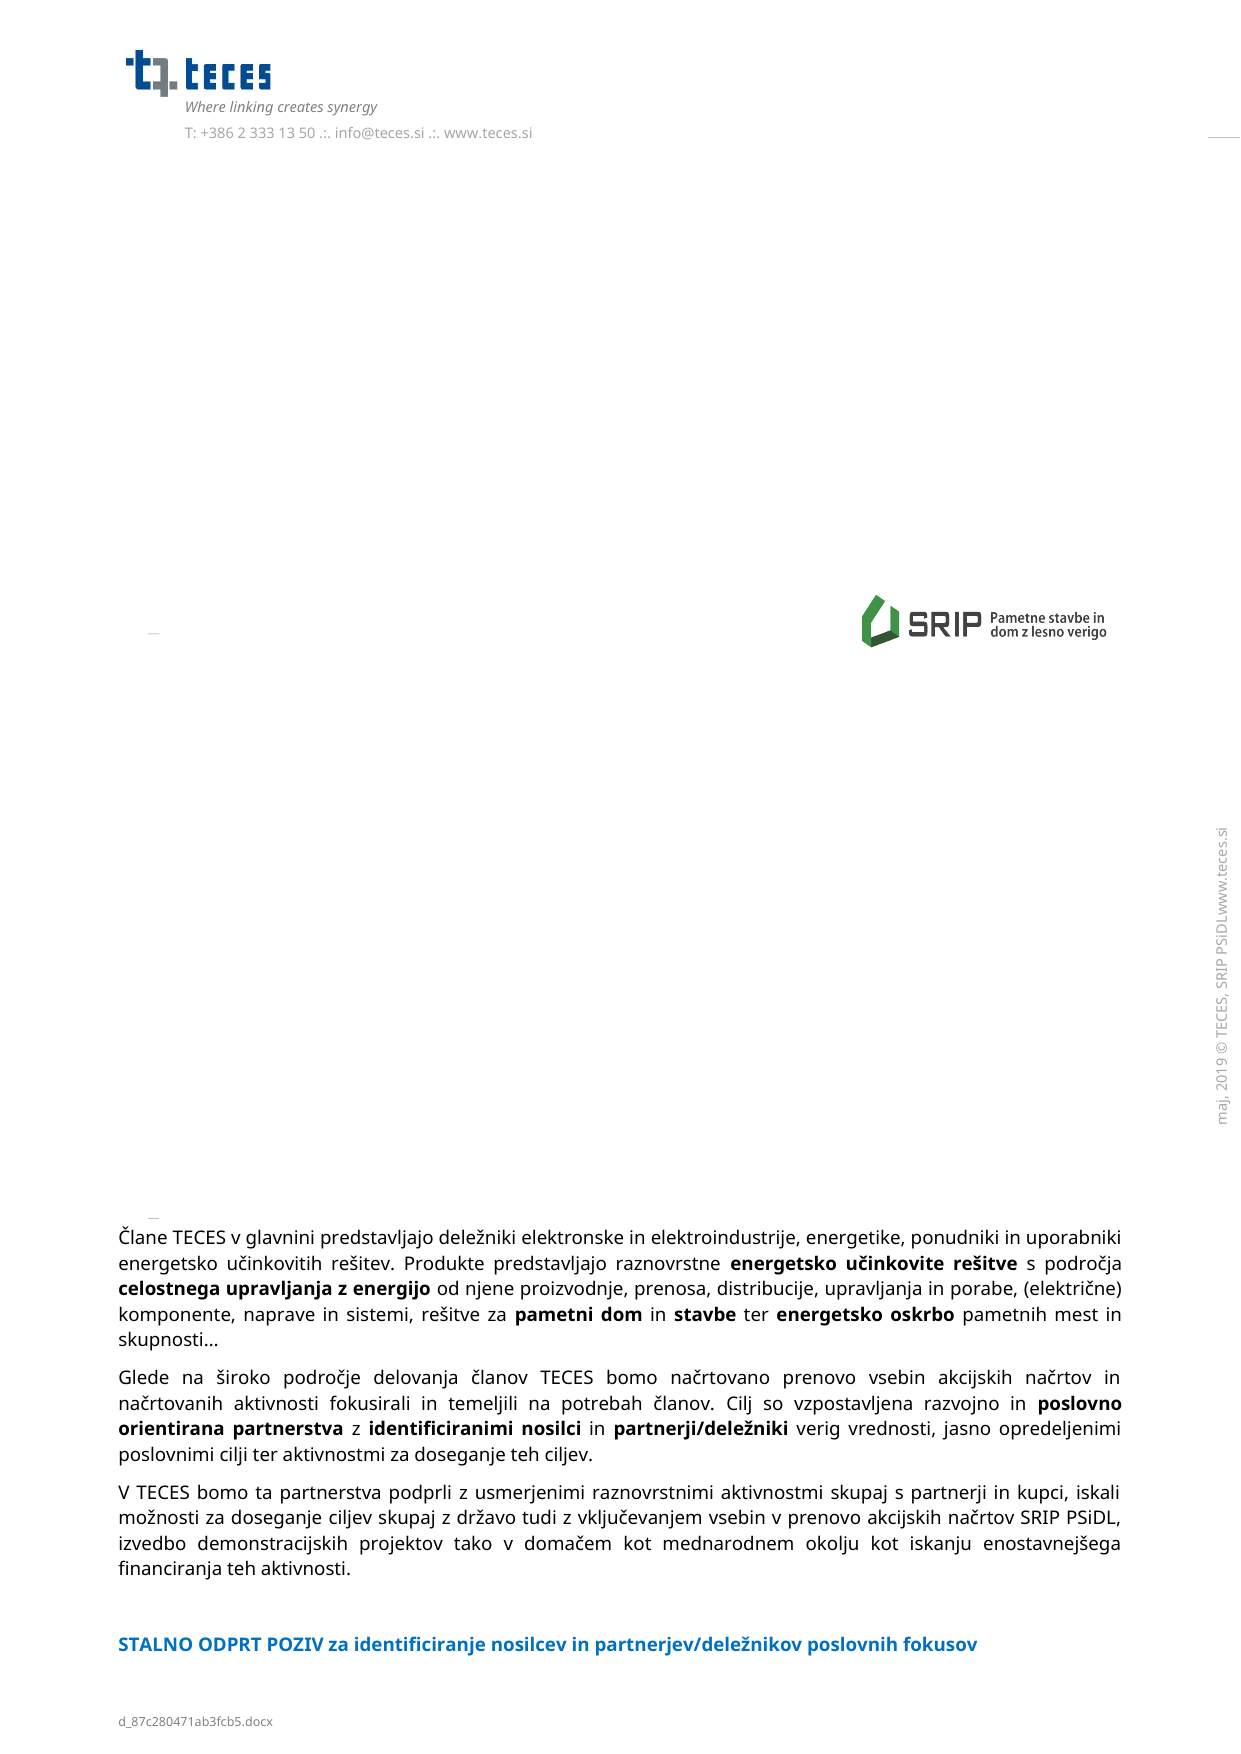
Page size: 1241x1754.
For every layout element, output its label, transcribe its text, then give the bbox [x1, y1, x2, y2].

text STALNO ODPRT POZIV za identificiranje nosilcev in partnerjev/deležnikov poslovnih fokusov [118, 1632, 1122, 1657]
picture [853, 591, 1115, 651]
picture [125, 49, 271, 97]
text V TECES bomo ta partnerstva podprli z usmerjenimi raznovrstnimi aktivnostmi skupaj s partnerji in kupci, iskali možnosti za doseganje ciljev skupaj z državo tudi z vključevanjem vsebin v prenovo akcijskih načrtov SRIP PSiDL, izvedbo demonstracijskih projektov tako v domačem kot mednarodnem okolju kot iskanju enostavnejšega financiranja teh aktivnosti. [118, 1479, 1122, 1581]
text Člane TECES v glavnini predstavljajo deležniki elektronske in elektroindustrije, energetike, ponudniki in uporabniki energetsko učinkovitih rešitev. Produkte predstavljajo raznovrstne energetsko učinkovite rešitve s področja celostnega upravljanja z energijo od njene proizvodnje, prenosa, distribucije, upravljanja in porabe, (električne) komponente, naprave in sistemi, rešitve za pametni dom in stavbe ter energetsko oskrbo pametnih mest in skupnosti… [118, 1224, 1122, 1352]
text Glede na široko področje delovanja članov TECES bomo načrtovano prenovo vsebin akcijskih načrtov in načrtovanih aktivnosti fokusirali in temeljili na potrebah članov. Cilj so vzpostavljena razvojno in poslovno orientirana partnerstva z identificiranimi nosilci in partnerji/deležniki verig vrednosti, jasno opredeljenimi poslovnimi cilji ter aktivnostmi za doseganje teh ciljev. [118, 1364, 1122, 1467]
